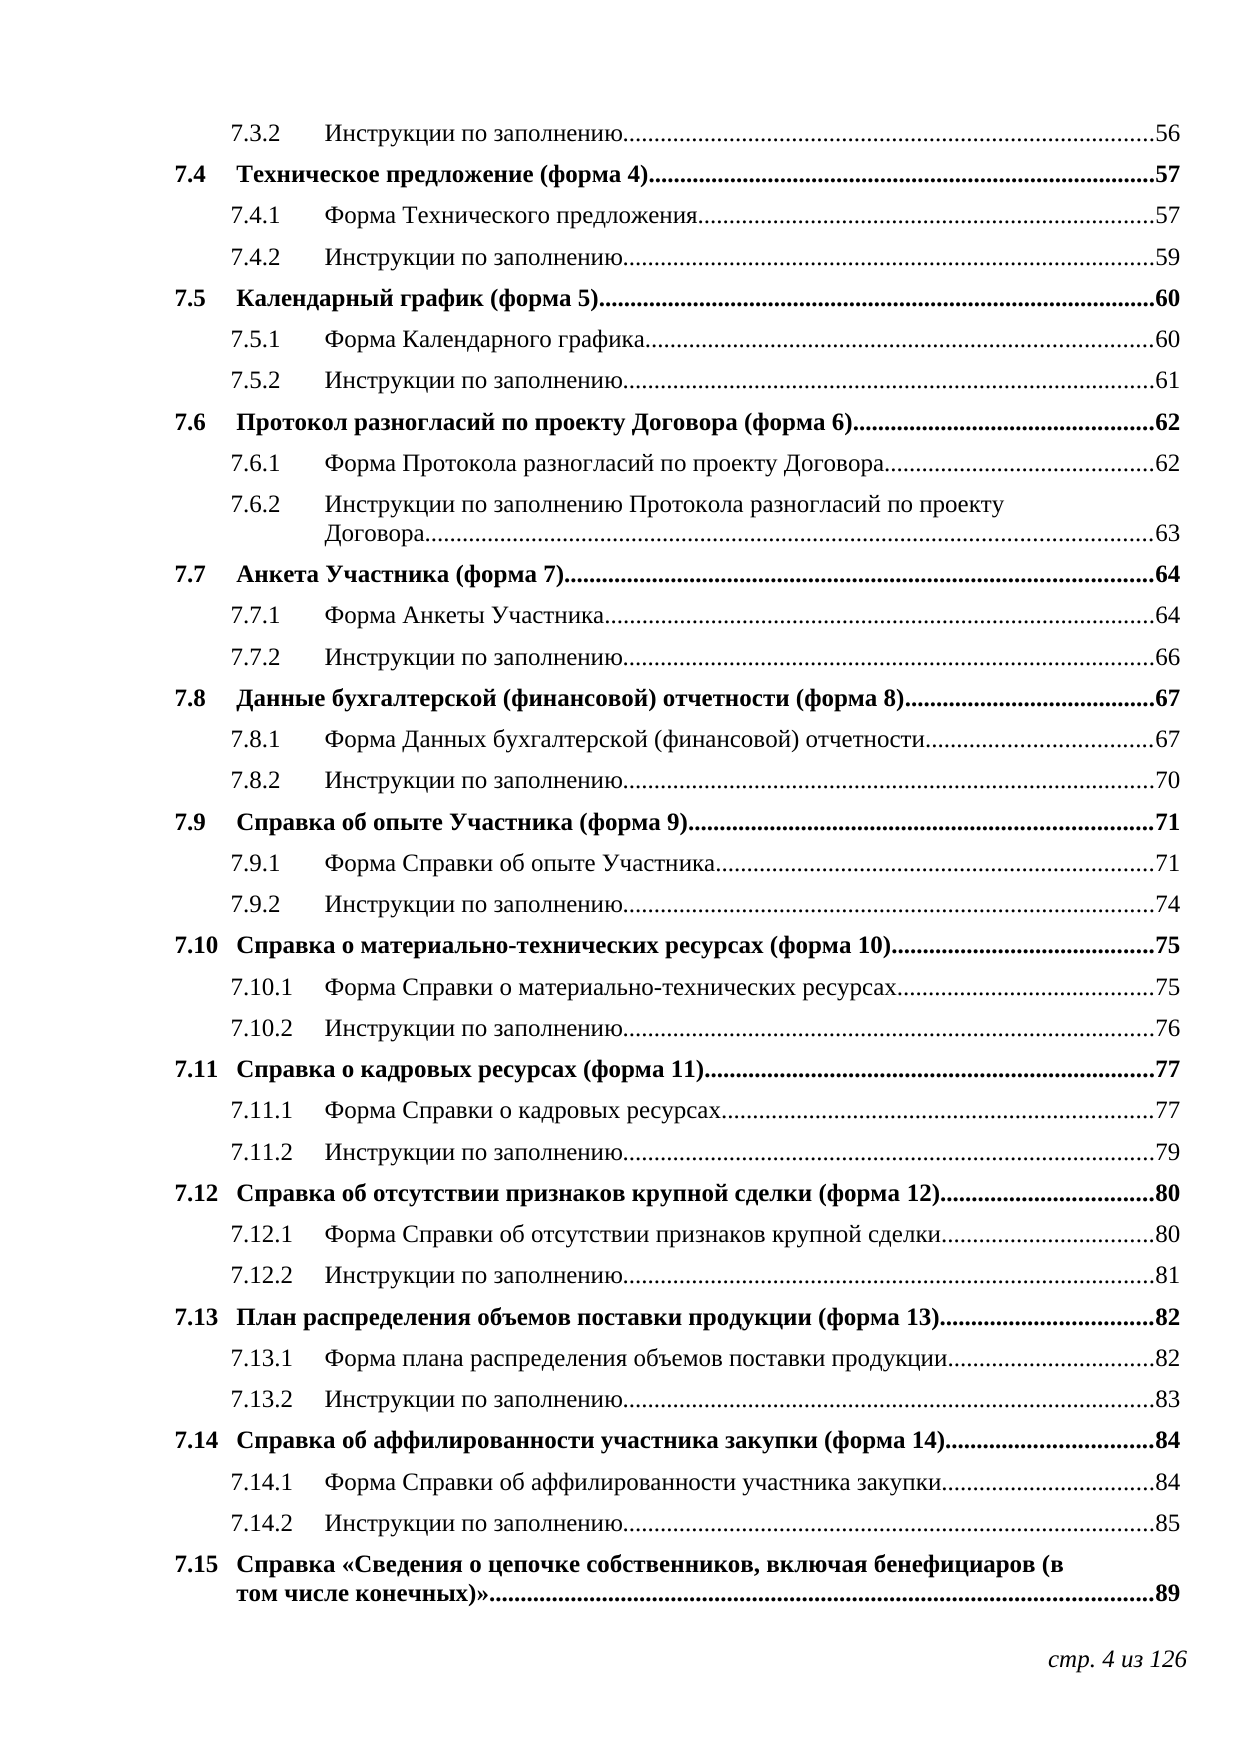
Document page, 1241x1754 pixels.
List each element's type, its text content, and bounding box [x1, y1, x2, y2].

text 7.4.2 Инструкции по заполнению 59 [230, 242, 1063, 271]
text 7.4 Техническое предложение (форма 4) 57 [174, 159, 1093, 188]
text 7.12 Справка об отсутствии признаков крупной сделки (форма 12) 80 [174, 1178, 1093, 1207]
text 7.11.2 Инструкции по заполнению 79 [230, 1137, 1063, 1166]
text 7.6.2 Инструкции по заполнению Протокола разногласий по проекту Договора 63 [230, 489, 1063, 547]
text 7.10.2 Инструкции по заполнению 76 [230, 1013, 1063, 1042]
text 7.13.1 Форма плана распределения объемов поставки продукции 82 [230, 1343, 1063, 1372]
text 7.11 Справка о кадровых ресурсах (форма 11) 77 [174, 1054, 1093, 1083]
text 7.3.2 Инструкции по заполнению 56 [230, 118, 1063, 147]
text 7.7 Анкета Участника (форма 7) 64 [174, 559, 1093, 588]
text 7.8.2 Инструкции по заполнению 70 [230, 766, 1063, 794]
text 7.10 Справка о материально-технических ресурсах (форма 10) 75 [174, 931, 1093, 959]
text 7.9 Справка об опыте Участника (форма 9) 71 [174, 807, 1093, 836]
text 7.5.2 Инструкции по заполнению 61 [230, 366, 1063, 394]
text 7.14.2 Инструкции по заполнению 85 [230, 1508, 1063, 1537]
text 7.10.1 Форма Справки о материально-технических ресурсах 75 [230, 972, 1063, 1001]
text 7.8.1 Форма Данных бухгалтерской (финансовой) отчетности 67 [230, 724, 1063, 753]
text 7.5 Календарный график (форма 5) 60 [174, 283, 1093, 312]
text 7.6 Протокол разногласий по проекту Договора (форма 6) 62 [174, 407, 1093, 436]
text 7.14.1 Форма Справки об аффилированности участника закупки 84 [230, 1467, 1063, 1496]
text 7.14 Справка об аффилированности участника закупки (форма 14) 84 [174, 1426, 1093, 1454]
text 7.13.2 Инструкции по заполнению 83 [230, 1384, 1063, 1413]
text 7.15 Справка «Сведения о цепочке собственников, включая бенефициаров (в том числе конечных)» 89 [174, 1549, 1093, 1607]
text 7.7.2 Инструкции по заполнению 66 [230, 642, 1063, 671]
text 7.13 План распределения объемов поставки продукции (форма 13) 82 [174, 1302, 1093, 1331]
text 7.11.1 Форма Справки о кадровых ресурсах 77 [230, 1096, 1063, 1124]
text 7.9.2 Инструкции по заполнению 74 [230, 889, 1063, 918]
text 7.8 Данные бухгалтерской (финансовой) отчетности (форма 8) 67 [174, 683, 1093, 712]
text 7.9.1 Форма Справки об опыте Участника 71 [230, 848, 1063, 877]
text 7.12.2 Инструкции по заполнению 81 [230, 1261, 1063, 1289]
text 7.4.1 Форма Технического предложения 57 [230, 201, 1063, 229]
text 7.6.1 Форма Протокола разногласий по проекту Договора 62 [230, 448, 1063, 477]
text 7.12.1 Форма Справки об отсутствии признаков крупной сделки 80 [230, 1219, 1063, 1248]
text 7.5.1 Форма Календарного графика 60 [230, 324, 1063, 353]
text 7.7.1 Форма Анкеты Участника 64 [230, 601, 1063, 629]
